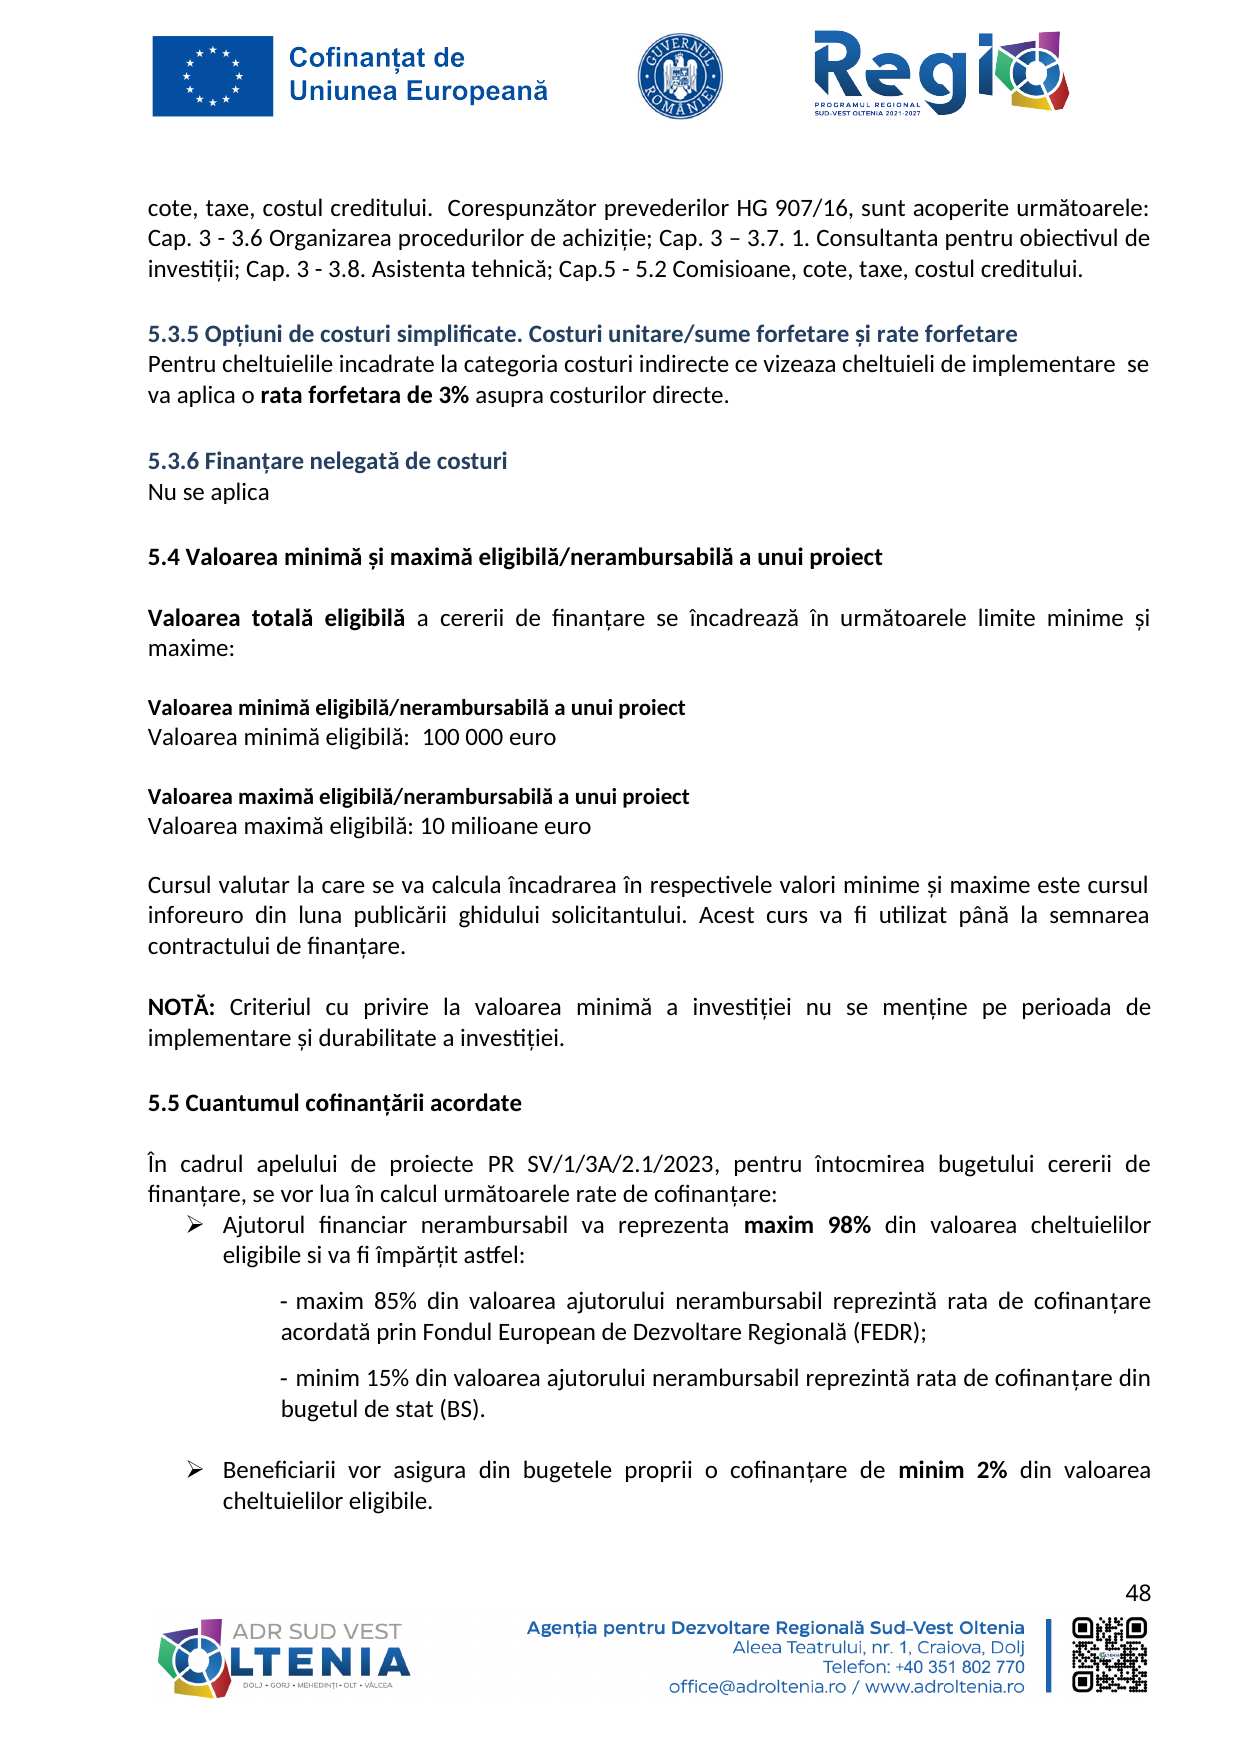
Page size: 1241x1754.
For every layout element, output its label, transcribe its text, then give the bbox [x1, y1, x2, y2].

text Valoarea maximă eligibilă/nerambursabilă a unui proiect [148, 782, 1152, 811]
list minim 15% din valoarea ajutorului nerambursabil reprezintă rata de cofinanțare din bugetul de stat (BS). [279, 1359, 1152, 1424]
text Valoarea minimă eligibilă/nerambursabilă a unui proiect [148, 693, 1152, 721]
text Pentru cheltuielile incadrate la categoria costuri indirecte ce vizeaza cheltuieli de implementare se va aplica o rata forfetara de 3% asupra costurilor directe. [148, 349, 1152, 410]
picture [148, 1608, 1152, 1706]
text NOTĂ: Criteriul cu privire la valoarea minimă a investiției nu se menține pe perioada de implementare și durabilitate a investiției. [148, 991, 1152, 1052]
text Valoarea maximă eligibilă: 10 milioane euro [148, 811, 1152, 841]
picture [147, 31, 550, 120]
list Ajutorul financiar nerambursabil va reprezenta maxim 98% din valoarea cheltuielilor eligibile si va fi împărțit astfel: [185, 1209, 1152, 1270]
text În cadrul apelului de proiecte PR SV/1/3A/2.1/2023, pentru întocmirea bugetului cererii de finanțare, se vor lua în calcul următoarele rate de cofinanțare: [148, 1148, 1152, 1209]
subtitle 5.4 Valoarea minimă și maximă eligibilă/nerambursabilă a unui proiect [148, 541, 1152, 571]
subtitle 5.3.5 Opțiuni de costuri simplificate. Costuri unitare/sume forfetare și rate forfetare [148, 318, 1152, 349]
text Valoarea minimă eligibilă: 100 000 euro [148, 721, 1152, 752]
text Nu se aplica [148, 476, 1152, 506]
text Valoarea totală eligibilă a cererii de finanțare se încadrează în următoarele limite minime și maxime: [148, 602, 1152, 663]
subtitle 5.3.6 Finanțare nelegată de costuri [148, 445, 1152, 476]
picture [812, 29, 1071, 119]
text Cursul valutar la care se va calcula încadrarea în respectivele valori minime și maxime este cursul inforeuro din luna publicării ghidului solicitantului. Acest curs va fi utilizat până la semnarea contractului de finanţare. [148, 869, 1152, 961]
list maxim 85% din valoarea ajutorului nerambursabil reprezintă rata de cofinanțare acordată prin Fondul European de Dezvoltare Regională (FEDR); [279, 1282, 1152, 1347]
list Beneficiarii vor asigura din bugetele proprii o cofinanțare de minim 2% din valoarea cheltuielilor eligibile. [185, 1455, 1152, 1516]
subtitle 5.5 Cuantumul cofinanțării acordate [148, 1087, 1152, 1117]
picture [633, 31, 728, 121]
